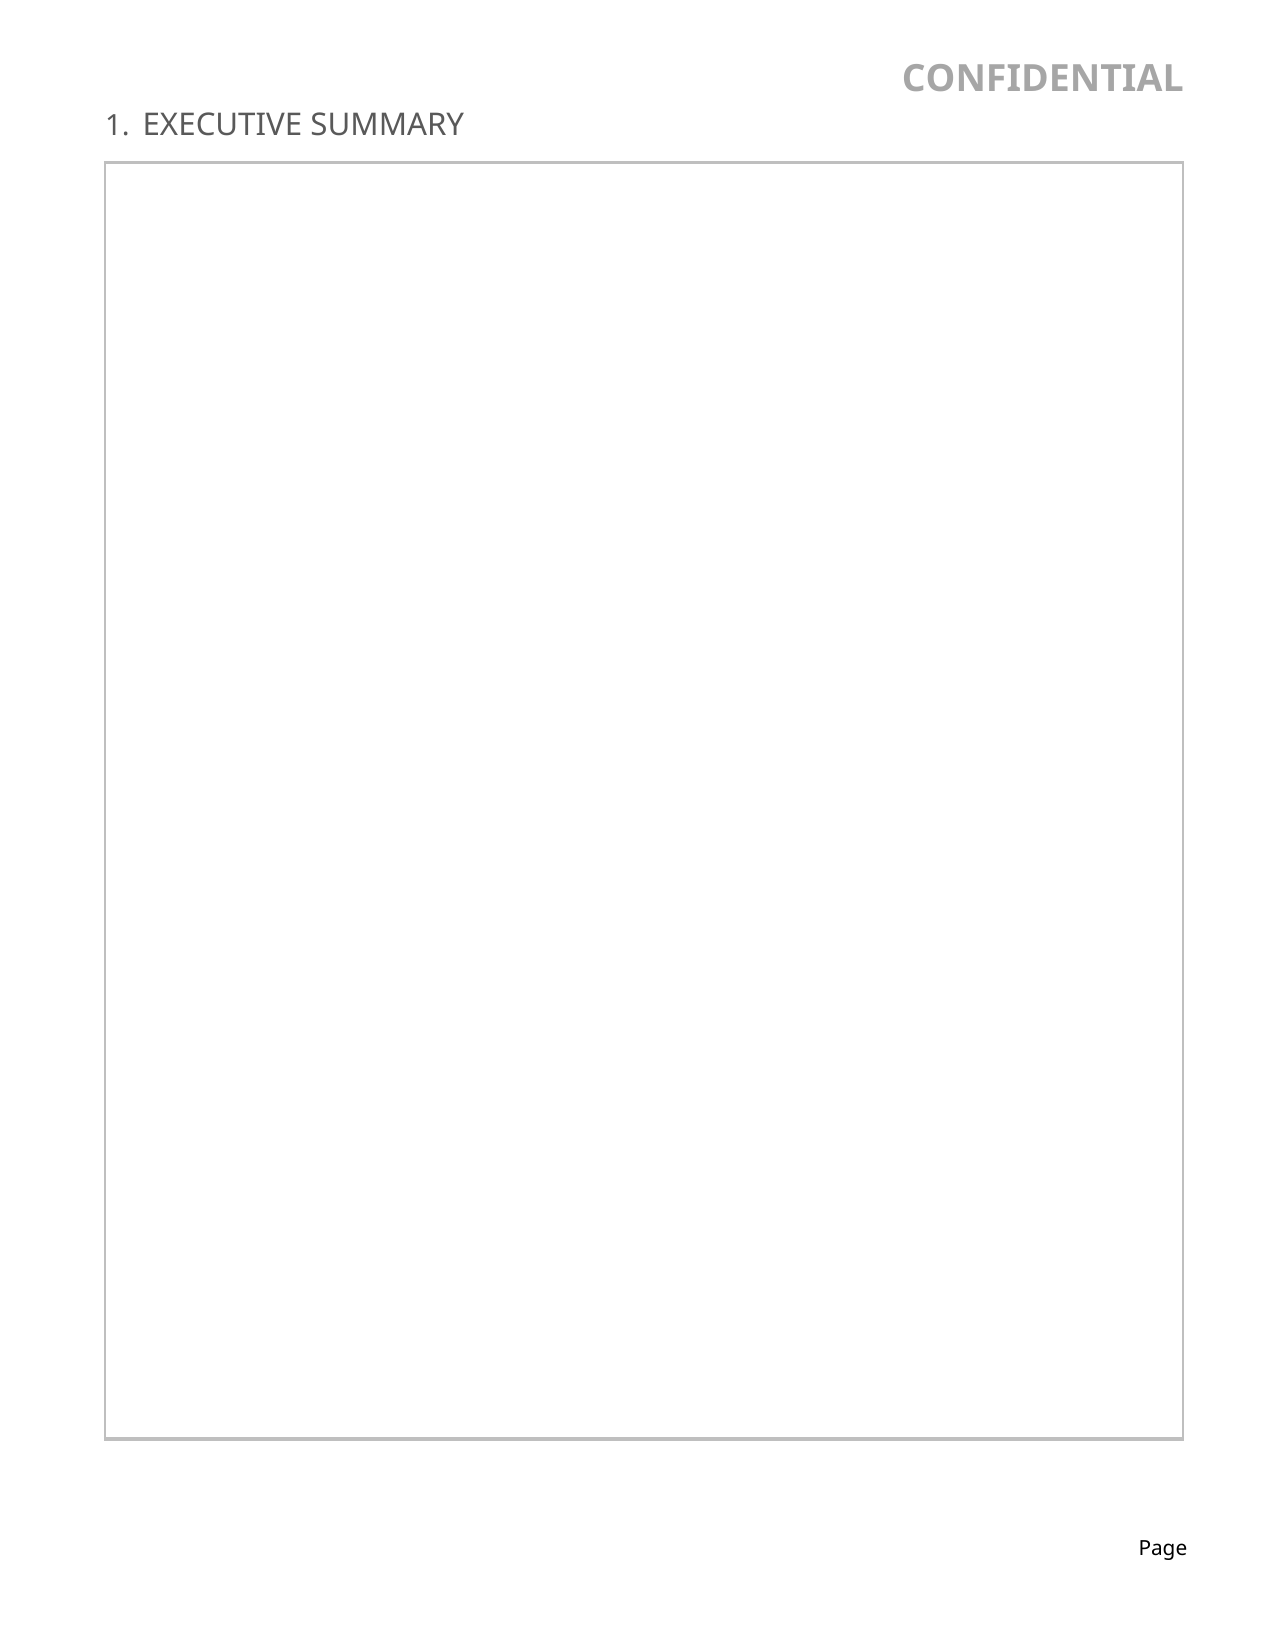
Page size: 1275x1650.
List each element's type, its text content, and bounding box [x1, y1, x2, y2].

subtitle EXECUTIVE SUMMARY [105, 102, 1200, 145]
table_header [106, 164, 1182, 1436]
